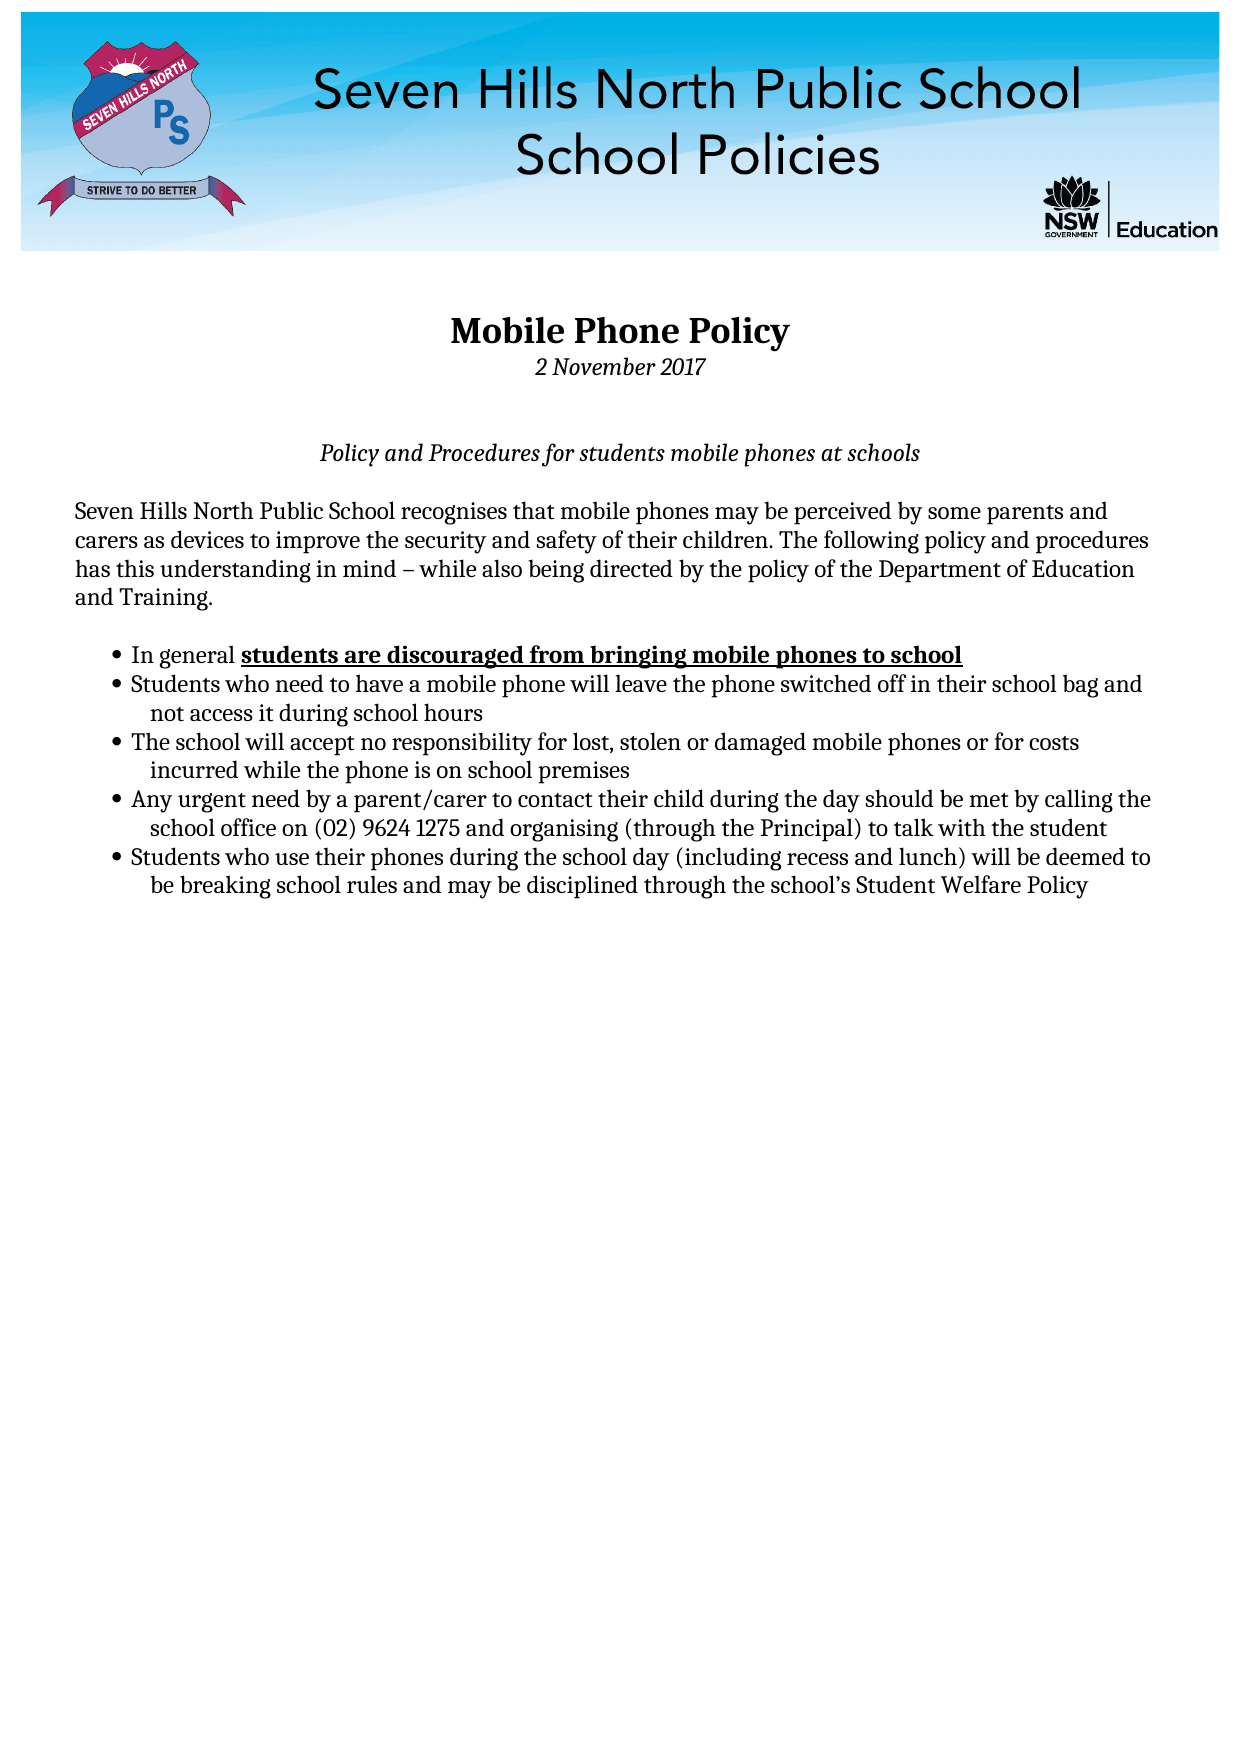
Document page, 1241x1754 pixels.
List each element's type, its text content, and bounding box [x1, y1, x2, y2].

picture [19, 12, 1219, 250]
text 2 November 2017 [75, 353, 1165, 382]
list Students who use their phones during the school day (including recess and lunch) will be deemed to be breaking school rules and may be disciplined through the school’s Student Welfare Policy [112, 842, 1165, 900]
list Students who need to have a mobile phone will leave the phone switched off in their school bag and not access it during school hours [112, 670, 1165, 727]
list In general students are discouraged from bringing mobile phones to school [112, 641, 1165, 670]
text Policy and Procedures for students mobile phones at schools [75, 439, 1165, 468]
text Seven Hills North Public School recognises that mobile phones may be perceived by some parents and carers as devices to improve the security and safety of their children. The following policy and procedures has this understanding in mind – while also being directed by the policy of the Department of Education and Training. [75, 497, 1165, 612]
text Mobile Phone Policy [75, 310, 1165, 353]
list The school will accept no responsibility for lost, stolen or damaged mobile phones or for costs incurred while the phone is on school premises [112, 727, 1165, 785]
list Any urgent need by a parent/carer to contact their child during the day should be met by calling the school office on (02) 9624 1275 and organising (through the Principal) to talk with the student [112, 785, 1165, 842]
